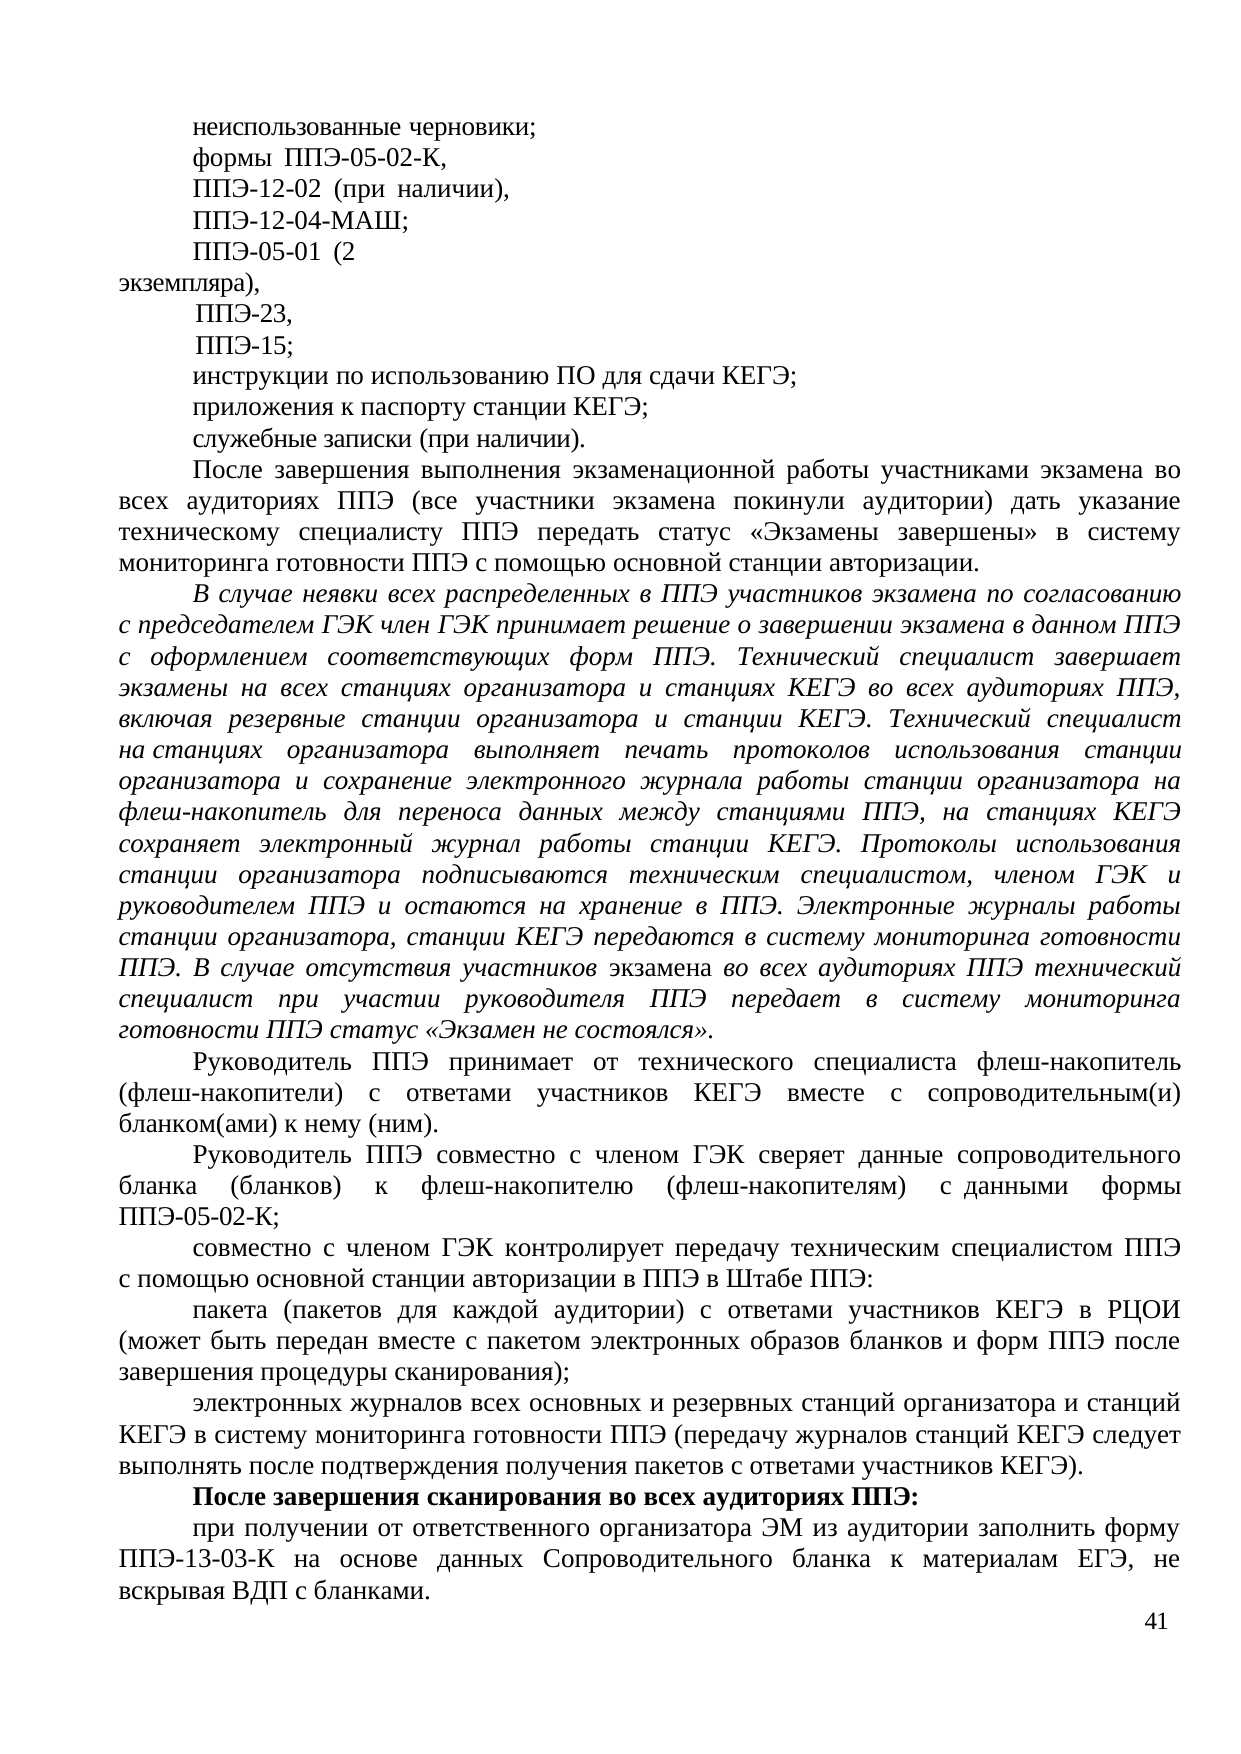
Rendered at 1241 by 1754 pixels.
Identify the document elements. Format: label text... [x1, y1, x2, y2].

text В случае неявки всех распределенных в ППЭ участников экзамена по согласованию с председателем ГЭК член ГЭК принимает решение о завершении экзамена в данном ППЭ с оформлением соответствующих форм ППЭ. Технический специалист завершает экзамены на всех станциях организатора и станциях КЕГЭ во всех аудиториях ППЭ, включая резервные станции организатора и станции КЕГЭ. Технический специалист на станциях организатора выполняет печать протоколов использования станции организатора и сохранение электронного журнала работы станции организатора на флеш-накопитель для переноса данных между станциями ППЭ, на станциях КЕГЭ сохраняет электронный журнал работы станции КЕГЭ. Протоколы использования станции организатора подписываются техническим специалистом, членом ГЭК и руководителем ППЭ и остаются на хранение в ППЭ. Электронные журналы работы станции организатора, станции КЕГЭ передаются в систему мониторинга готовности ППЭ. В случае отсутствия участников экзамена во всех аудиториях ППЭ технический специалист при участии руководителя ППЭ передает в систему мониторинга готовности ППЭ статус «Экзамен не состоялся». [118, 577, 1182, 1045]
text После завершения выполнения экзаменационной работы участниками экзамена во всех аудиториях ППЭ (все участники экзамена покинули аудитории) дать указание техническому специалисту ППЭ передать статус «Экзамены завершены» в систему мониторинга готовности ППЭ с помощью основной станции авторизации. [118, 453, 1182, 577]
text служебные записки (при наличии). [192, 422, 1217, 453]
text ППЭ-05-01 (2 [192, 235, 1217, 266]
text пакета (пакетов для каждой аудитории) с ответами участников КЕГЭ в РЦОИ (может быть передан вместе с пакетом электронных образов бланков и форм ППЭ после завершения процедуры сканирования); [118, 1293, 1182, 1387]
text Руководитель ППЭ совместно с членом ГЭК сверяет данные сопроводительного бланка (бланков) к флеш-накопителю (флеш-накопителям) с данными формы ППЭ-05-02-К; [118, 1138, 1182, 1232]
text ППЭ-12-02 (при наличии), [192, 173, 1217, 204]
text электронных журналов всех основных и резервных станций организатора и станций КЕГЭ в систему мониторинга готовности ППЭ (передачу журналов станций КЕГЭ следует выполнять после подтверждения получения пакетов с ответами участников КЕГЭ). [118, 1387, 1182, 1480]
text формы ППЭ-05-02-К, [192, 141, 1217, 173]
text ППЭ-12-04-МАШ; [192, 204, 1217, 235]
text экземпляра), [118, 266, 1217, 297]
subtitle После завершения сканирования во всех аудиториях ППЭ: [192, 1480, 1217, 1511]
text совместно с членом ГЭК контролирует передачу техническим специалистом ППЭ с помощью основной станции авторизации в ППЭ в Штабе ППЭ: [118, 1232, 1181, 1293]
text ППЭ-23, [195, 298, 1217, 329]
text Руководитель ППЭ принимает от технического специалиста флеш-накопитель (флеш-накопители) с ответами участников КЕГЭ вместе с сопроводительным(и) бланком(ами) к нему (ним). [118, 1045, 1182, 1138]
text при получении от ответственного организатора ЭМ из аудитории заполнить форму ППЭ-13-03-К на основе данных Сопроводительного бланка к материалам ЕГЭ, не вскрывая ВДП с бланками. [118, 1511, 1181, 1605]
text ППЭ-15; [195, 329, 1217, 360]
text инструкции по использованию ПО для сдачи КЕГЭ; приложения к паспорту станции КЕГЭ; [192, 360, 797, 422]
text неиспользованные черновики; [192, 110, 1217, 141]
